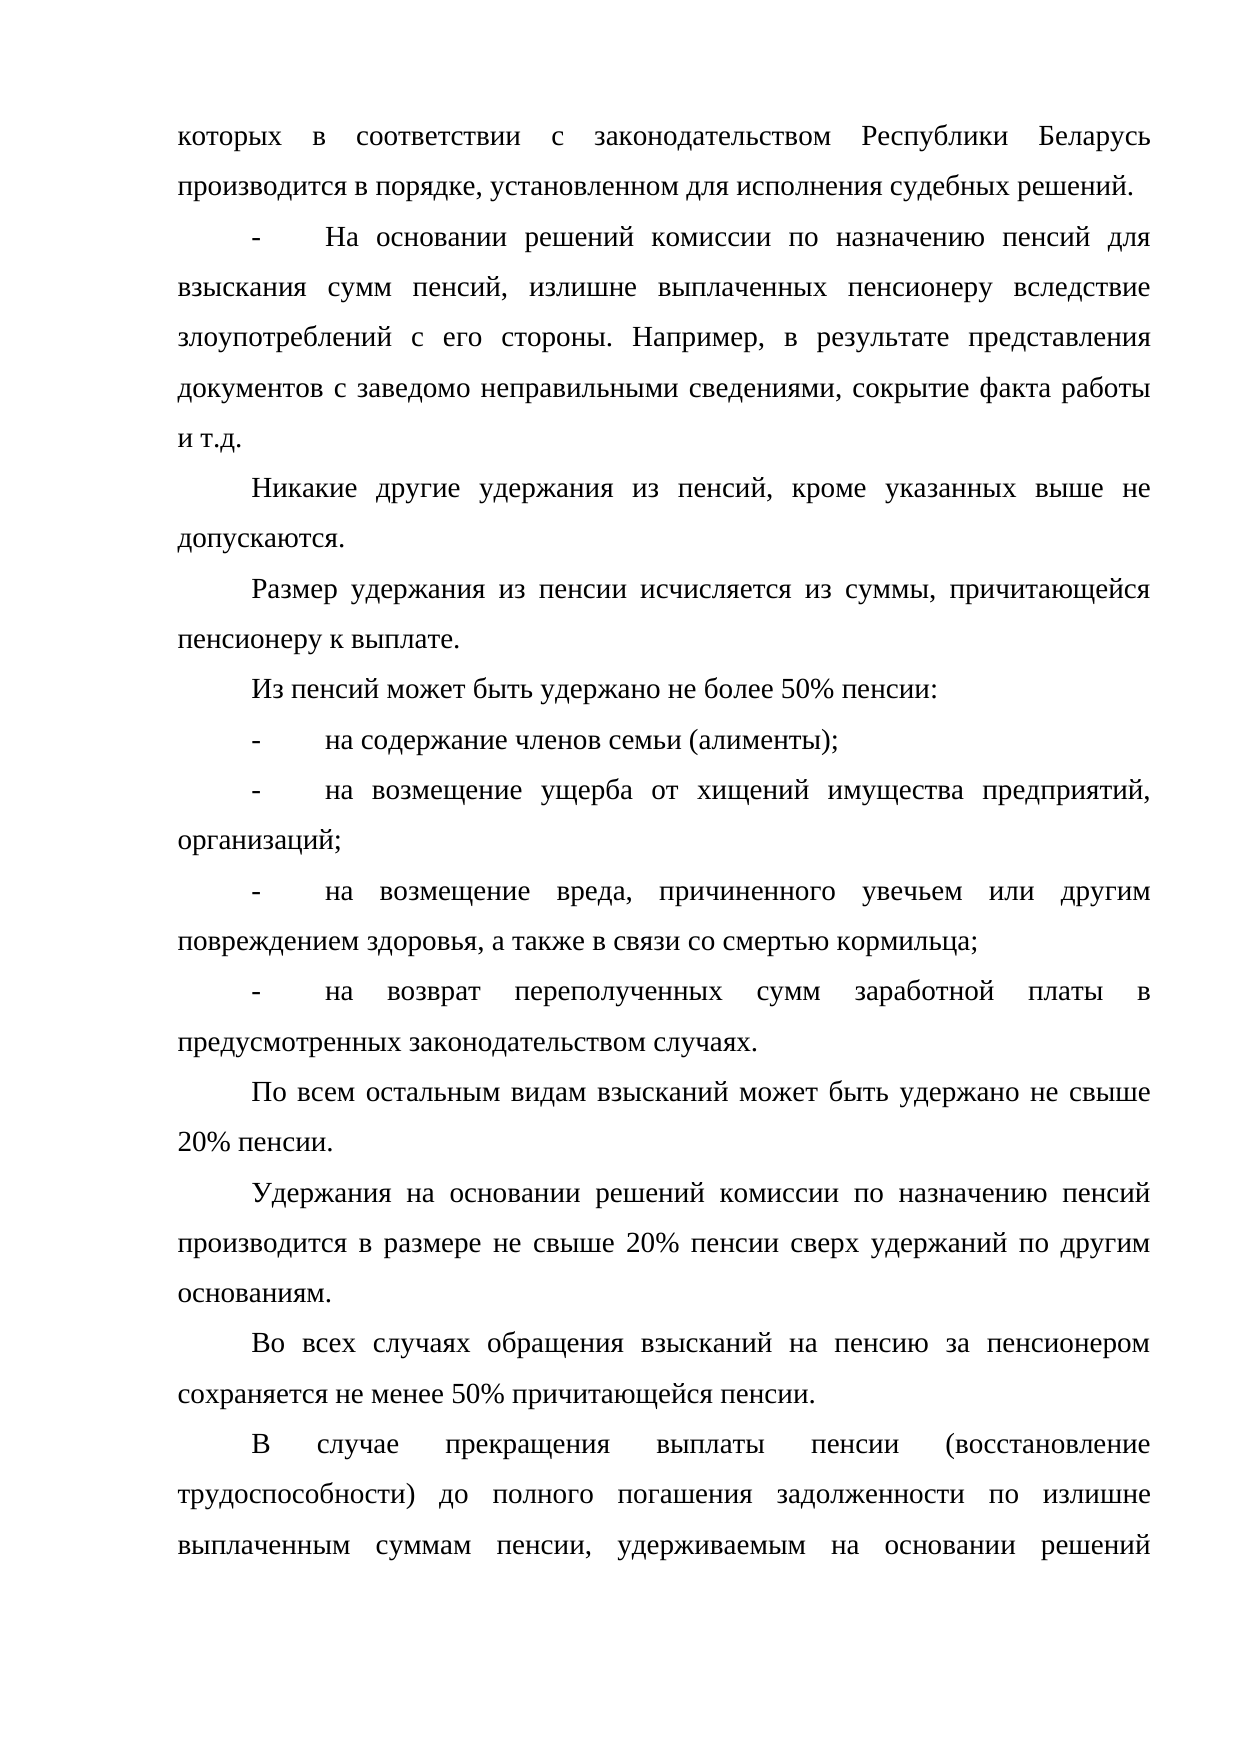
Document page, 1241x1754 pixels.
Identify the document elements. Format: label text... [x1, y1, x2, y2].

list на содержание членов семьи (алименты); [177, 722, 1152, 755]
list на возврат переполученных сумм заработной платы в предусмотренных законодательством случаях. [177, 973, 1152, 1057]
text Никакие другие удержания из пенсий, кроме указанных выше не допускаются. [177, 470, 1152, 554]
list на возмещение ущерба от хищений имущества предприятий, организаций; [177, 772, 1152, 856]
text Размер удержания из пенсии исчисляется из суммы, причитающейся пенсионеру к выплате. [177, 571, 1152, 655]
list На основании решений комиссии по назначению пенсий для взыскания сумм пенсий, излишне выплаченных пенсионеру вследствие злоупотреблений с его стороны. Например, в результате представления документов с заведомо неправильными сведениями, сокрытие факта работы и т.д. [177, 219, 1152, 453]
list на возмещение вреда, причиненного увечьем или другим повреждением здоровья, а также в связи со смертью кормильца; [177, 873, 1152, 957]
text Удержания на основании решений комиссии по назначению пенсий производится в размере не свыше 20% пенсии сверх удержаний по другим основаниям. [177, 1175, 1152, 1309]
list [177, 118, 1152, 202]
text Во всех случаях обращения взысканий на пенсию за пенсионером сохраняется не менее 50% причитающейся пенсии. [177, 1326, 1152, 1409]
text Из пенсий может быть удержано не более 50% пенсии: [177, 672, 1152, 705]
text По всем остальным видам взысканий может быть удержано не свыше 20% пенсии. [177, 1074, 1152, 1158]
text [177, 1426, 1152, 1560]
